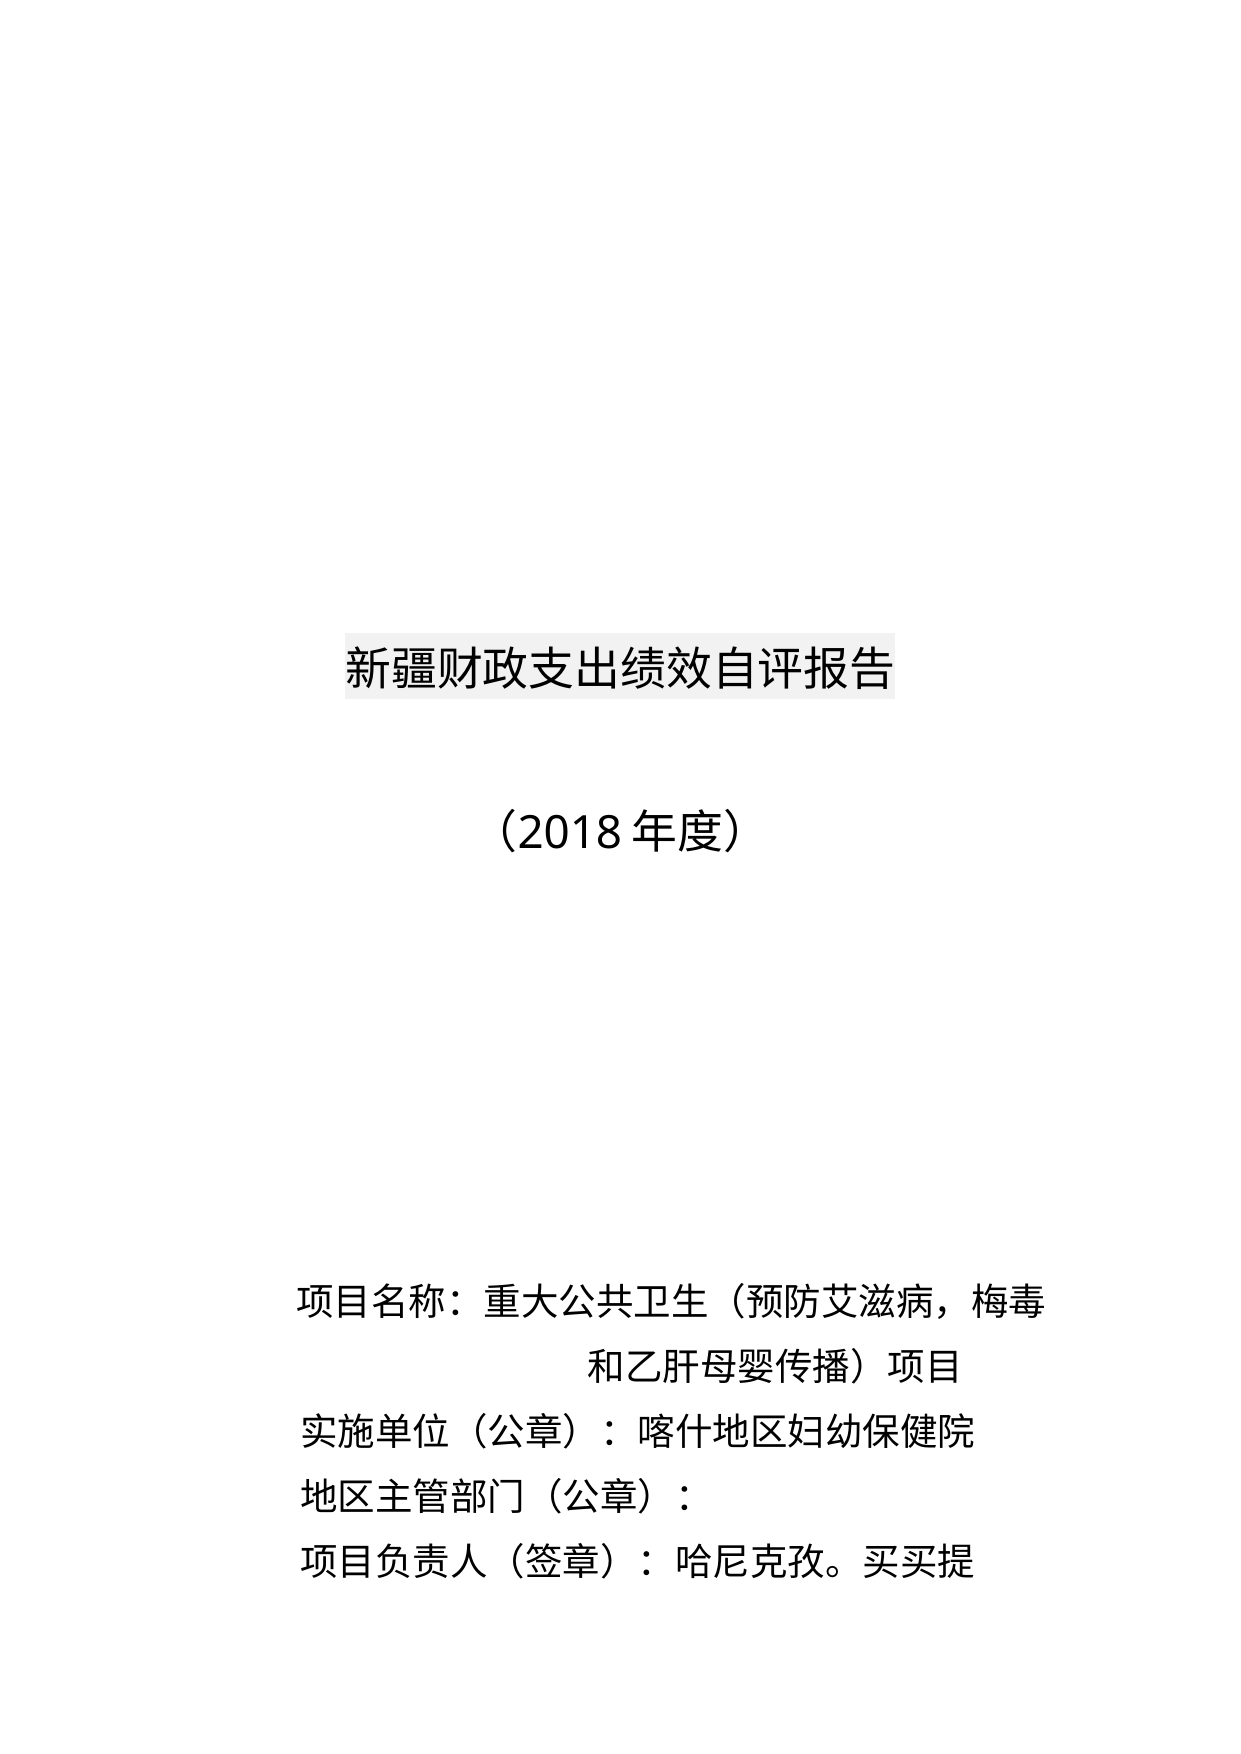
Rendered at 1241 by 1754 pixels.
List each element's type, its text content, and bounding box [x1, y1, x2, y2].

text 项目名称：重大公共卫生（预防艾滋病，梅毒和乙肝母婴传播）项目 [287, 1267, 1053, 1397]
text 地区主管部门（公章）： [187, 1462, 1053, 1527]
text （2018年度） [187, 779, 1053, 877]
text 项目负责人（签章）：哈尼克孜。买买提 [187, 1527, 1053, 1592]
text 实施单位（公章）：喀什地区妇幼保健院 [187, 1397, 1053, 1462]
text 新疆财政支出绩效自评报告 [187, 617, 1053, 714]
